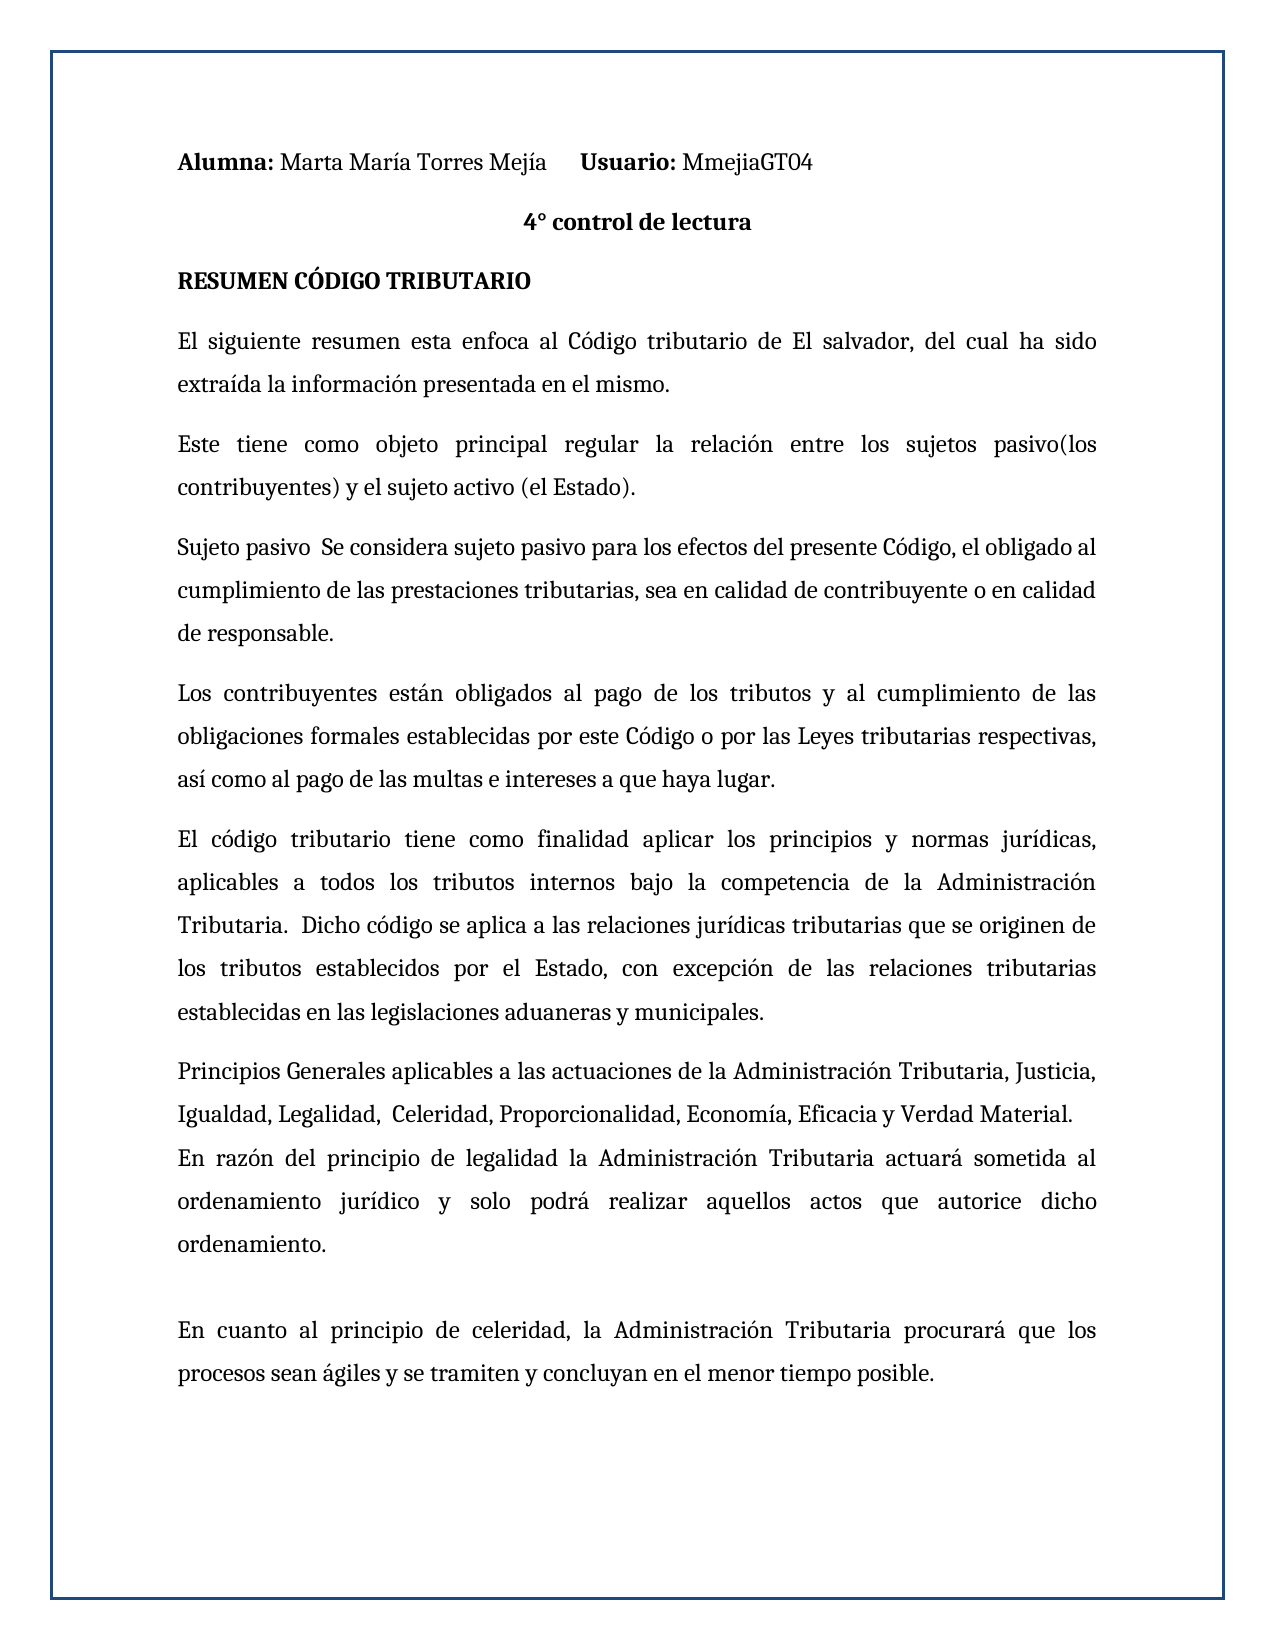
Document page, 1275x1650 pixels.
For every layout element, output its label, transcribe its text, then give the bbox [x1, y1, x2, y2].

text El siguiente resumen esta enfoca al Código tributario de El salvador, del cual ha sido extraída la información presentada en el mismo. [177, 327, 1098, 399]
text El código tributario tiene como finalidad aplicar los principios y normas jurídicas, aplicables a todos los tributos internos bajo la competencia de la Administración Tributaria. Dicho código se aplica a las relaciones jurídicas tributarias que se originen de los tributos establecidos por el Estado, con excepción de las relaciones tributarias establecidas en las legislaciones aduaneras y municipales. [177, 825, 1098, 1026]
text RESUMEN CÓDIGO TRIBUTARIO [177, 267, 1098, 296]
text Principios Generales aplicables a las actuaciones de la Administración Tributaria, Justicia, Igualdad, Legalidad, Celeridad, Proporcionalidad, Economía, Eficacia y Verdad Material. [177, 1057, 1098, 1129]
text Los contribuyentes están obligados al pago de los tributos y al cumplimiento de las obligaciones formales establecidas por este Código o por las Leyes tributarias respectivas, así como al pago de las multas e intereses a que haya lugar. [177, 679, 1098, 794]
text 4° control de lectura [177, 207, 1098, 236]
text En razón del principio de legalidad la Administración Tributaria actuará sometida al ordenamiento jurídico y solo podrá realizar aquellos actos que autorice dicho ordenamiento. [177, 1143, 1098, 1258]
text Este tiene como objeto principal regular la relación entre los sujetos pasivo(los contribuyentes) y el sujeto activo (el Estado). [177, 430, 1098, 502]
text Alumna: Marta María Torres Mejía Usuario: MmejiaGT04 [177, 148, 1098, 176]
text Sujeto pasivo Se considera sujeto pasivo para los efectos del presente Código, el obligado al cumplimiento de las prestaciones tributarias, sea en calidad de contribuyente o en calidad de responsable. [177, 533, 1098, 648]
text En cuanto al principio de celeridad, la Administración Tributaria procurará que los procesos sean ágiles y se tramiten y concluyan en el menor tiempo posible. [177, 1316, 1098, 1388]
